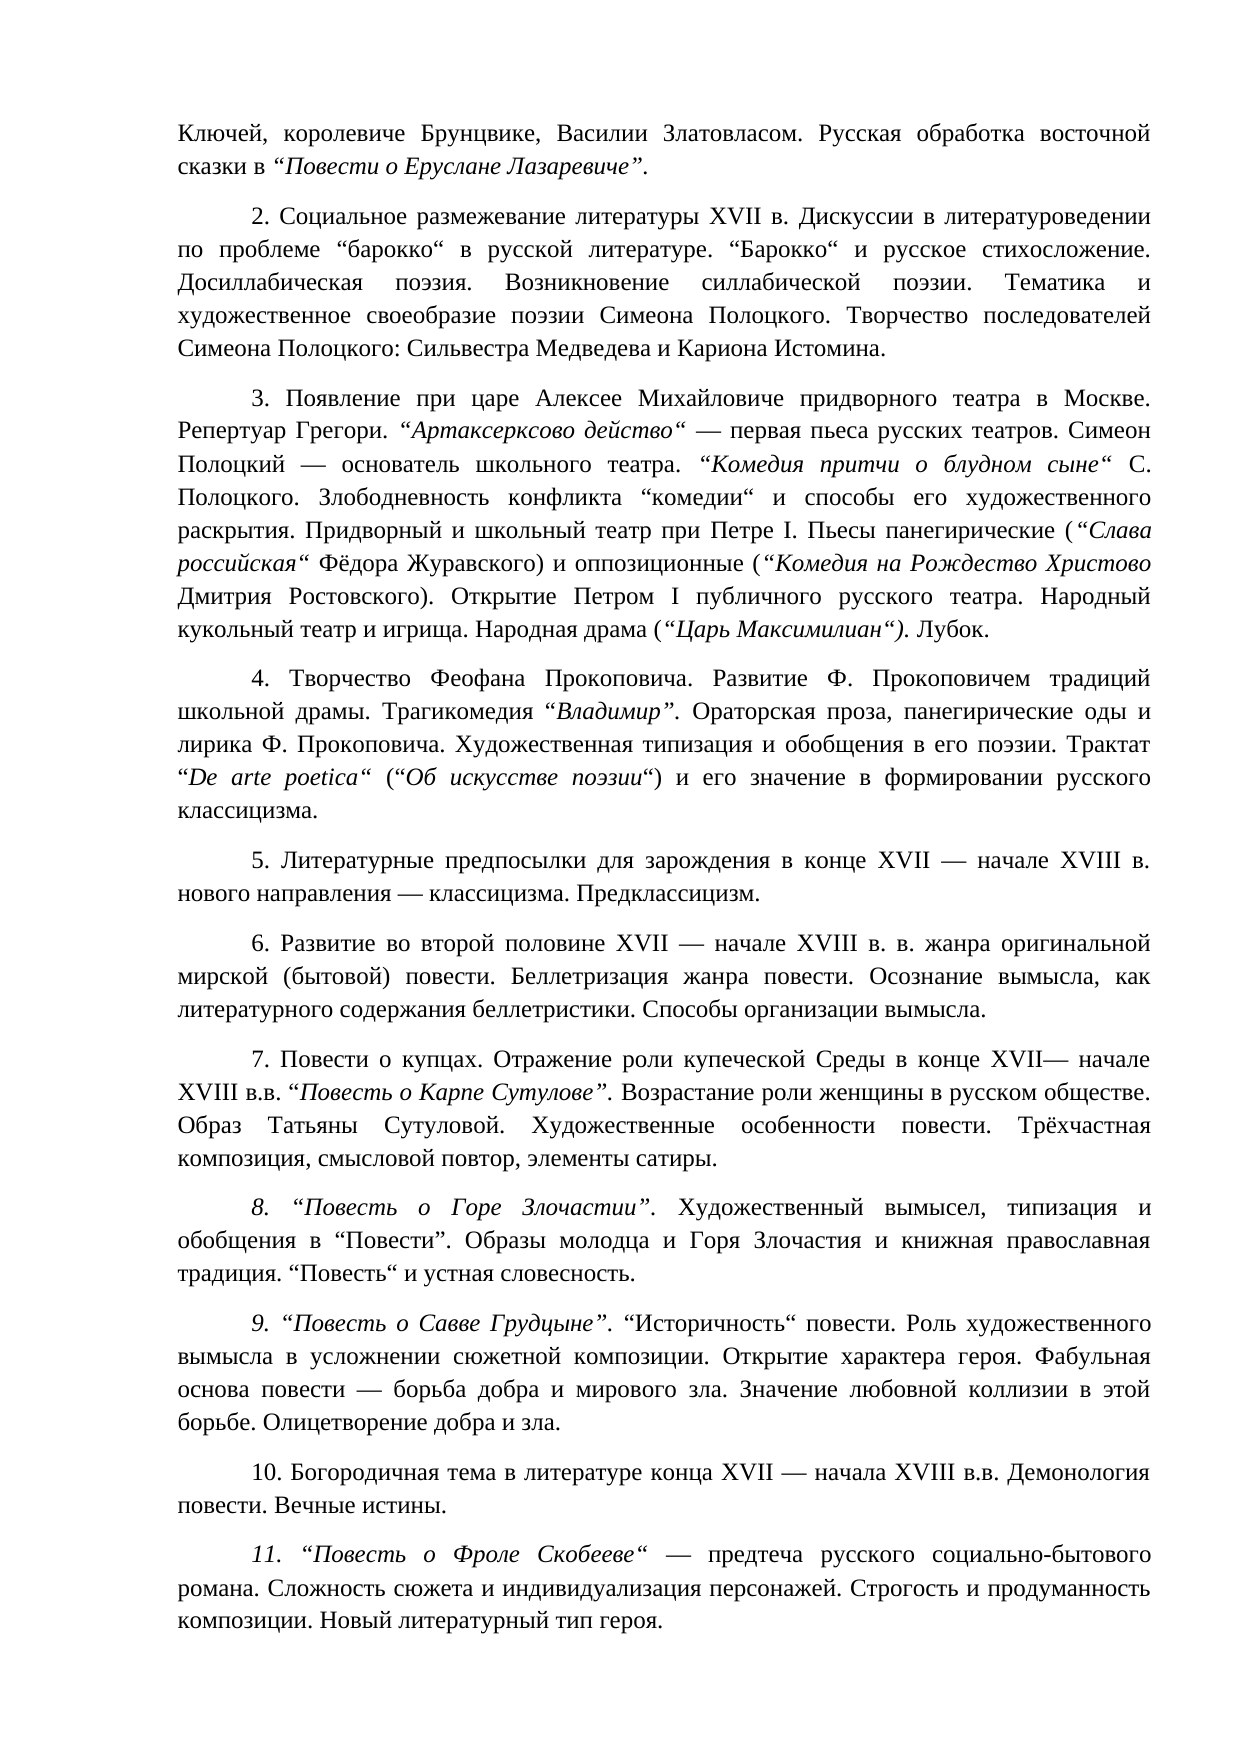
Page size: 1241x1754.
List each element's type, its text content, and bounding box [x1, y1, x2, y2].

text 10. Богородичная тема в литературе конца XVII — начала XVIII в.в. Демонология повести. Вечные истины. [177, 1457, 1152, 1519]
text 4. Творчество Феофана Прокоповича. Развитие Ф. Прокоповичем традиций школьной драмы. Трагикомедия “Владимир”. Ораторская проза, панегирические оды и лирика Ф. Прокоповича. Художественная типизация и обобщения в его поэзии. Трактат “De arte poetica“ (“Об искусстве поэзии“) и его значение в формировании русского классицизма. [177, 663, 1152, 824]
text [177, 118, 1152, 180]
text 6. Развитие во второй половине XVII — начале XVIII в. в. жанра оригинальной мирской (бытовой) повести. Беллетризация жанра повести. Осознание вымысла, как литературного содержания беллетристики. Способы организации вымысла. [177, 928, 1152, 1023]
text 11. “Повесть о Фроле Скобееве“ — предтеча русского социально-бытового романа. Сложность сюжета и индивидуализация персонажей. Строгость и продуманность композиции. Новый литературный тип героя. [177, 1539, 1152, 1634]
text 9. “Повесть о Савве Грудцыне”. “Историчность“ повести. Роль художественного вымысла в усложнении сюжетной композиции. Открытие характера героя. Фабульная основа повести — борьба добра и мирового зла. Значение любовной коллизии в этой борьбе. Олицетворение добра и зла. [177, 1308, 1152, 1436]
text 7. Повести о купцах. Отражение роли купеческой Среды в конце XVII— начале XVIII в.в. “Повесть о Карпе Сутулове”. Возрастание роли женщины в русском обществе. Образ Татьяны Сутуловой. Художественные особенности повести. Трёхчастная композиция, смысловой повтор, элементы сатиры. [177, 1044, 1152, 1171]
text 2. Социальное размежевание литературы XVII в. Дискуссии в литературоведении по проблеме “барокко“ в русской литературе. “Барокко“ и русское стихосложение. Досиллабическая поэзия. Возникновение силлабической поэзии. Тематика и художественное своеобразие поэзии Симеона Полоцкого. Творчество последователей Симеона Полоцкого: Сильвестра Медведева и Кариона Истомина. [177, 201, 1152, 362]
text 8. “Повесть о Горе Злочастии”. Художественный вымысел, типизация и обобщения в “Повести”. Образы молодца и Горя Злочастия и книжная православная традиция. “Повесть“ и устная словесность. [177, 1192, 1152, 1287]
text 5. Литературные предпосылки для зарождения в конце XVII — начале XVIII в. нового направления — классицизма. Предклассицизм. [177, 845, 1152, 907]
text 3. Появление при царе Алексее Михайловиче придворного театра в Москве. Репертуар Грегори. “Артаксерксово действо“ — первая пьеса русских театров. Симеон Полоцкий — основатель школьного театра. “Комедия притчи о блудном сыне“ С. Полоцкого. Злободневность конфликта “комедии“ и способы его художественного раскрытия. Придворный и школьный театр при Петре I. Пьесы панегирические (“Слава российская“ Фёдора Журавского) и оппозиционные (“Комедия на Рождество Христово Дмитрия Ростовского). Открытие Петром I публичного русского театра. Народный кукольный театр и игрища. Народная драма (“Царь Максимилиан“). Лубок. [177, 383, 1152, 642]
